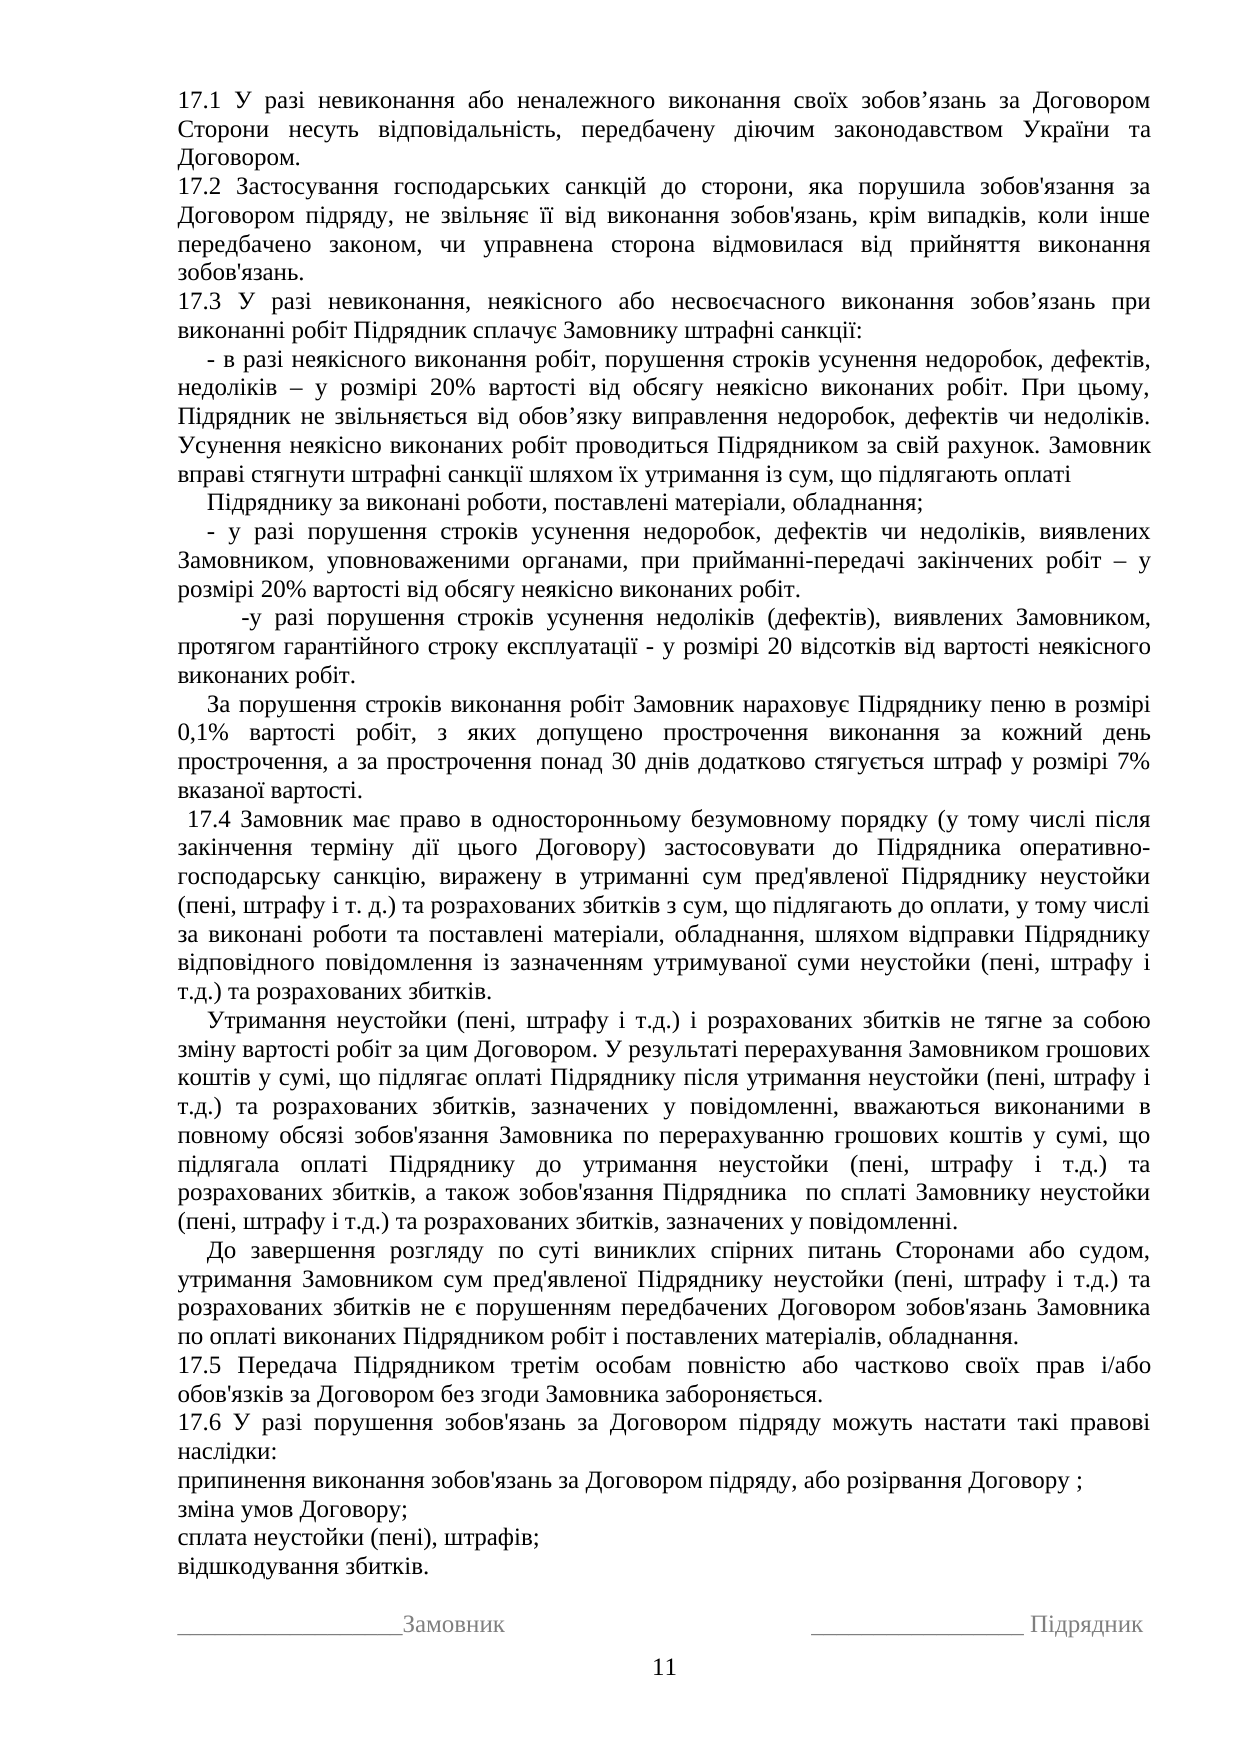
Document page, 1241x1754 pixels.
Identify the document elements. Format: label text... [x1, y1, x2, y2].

text 17.2 Застосування господарських санкцій до сторони, яка порушила зобов'язання за Договором підряду, не звільняє її від виконання зобов'язань, крім випадків, коли інше передбачено законом, чи управнена сторона відмовилася від прийняття виконання зобов'язань. [177, 171, 1152, 286]
text Утримання неустойки (пені, штрафу і т.д.) і розрахованих збитків не тягне за собою зміну вартості робіт за цим Договором. У результаті перерахування Замовником грошових коштів у сумі, що підлягає оплаті Підряднику після утримання неустойки (пені, штрафу і т.д.) та розрахованих збитків, зазначених у повідомленні, вважаються виконаними в повному обсязі зобов'язання Замовника по перерахуванню грошових коштів у сумі, що підлягала оплаті Підряднику до утримання неустойки (пені, штрафу і т.д.) та розрахованих збитків, а також зобов'язання Підрядника по сплаті Замовнику неустойки (пені, штрафу і т.д.) та розрахованих збитків, зазначених у повідомленні. [177, 1005, 1152, 1235]
text 17.5 Передача Підрядником третім особам повністю або частково своїх прав і/або обов'язків за Договором без згоди Замовника забороняється. [177, 1350, 1152, 1407]
text До завершення розгляду по суті виниклих спірних питань Сторонами або судом, утримання Замовником сум пред'явленої Підряднику неустойки (пені, штрафу і т.д.) та розрахованих збитків не є порушенням передбачених Договором зобов'язань Замовника по оплаті виконаних Підрядником робіт і поставлених матеріалів, обладнання. [177, 1235, 1152, 1350]
text зміна умов Договору; [177, 1494, 1152, 1522]
text 17.1 У разі невиконання або неналежного виконання своїх зобов’язань за Договором Сторони несуть відповідальність, передбачену діючим законодавством України та Договором. [177, 85, 1152, 171]
text - у разі порушення строків усунення недоробок, дефектів чи недоліків, виявлених Замовником, уповноваженими органами, при прийманні-передачі закінчених робіт – у розмірі 20% вартості від обсягу неякісно виконаних робіт. [177, 516, 1152, 602]
text 17.3 У разі невиконання, неякісного або несвоєчасного виконання зобов’язань при виконанні робіт Підрядник сплачує Замовнику штрафні санкції: [177, 286, 1152, 344]
text 17.6 У разі порушення зобов'язань за Договором підряду можуть настати такі правові наслідки: [177, 1407, 1152, 1465]
text - в разі неякісного виконання робіт, порушення строків усунення недоробок, дефектів, недоліків – у розмірі 20% вартості від обсягу неякісно виконаних робіт. При цьому, Підрядник не звільняється від обов’язку виправлення недоробок, дефектів чи недоліків. Усунення неякісно виконаних робіт проводиться Підрядником за свій рахунок. Замовник вправі стягнути штрафні санкції шляхом їх утримання із сум, що підлягають оплаті [177, 344, 1152, 487]
text сплата неустойки (пені), штрафів; [177, 1522, 1152, 1551]
text -у разі порушення строків усунення недоліків (дефектів), виявлених Замовником, протягом гарантійного строку експлуатації - у розмірі 20 відсотків від вартості неякісного виконаних робіт. [177, 602, 1152, 689]
text За порушення строків виконання робіт Замовник нараховує Підряднику пеню в розмірі 0,1% вартості робіт, з яких допущено прострочення виконання за кожний день прострочення, а за прострочення понад 30 днів додатково стягується штраф у розмірі 7% вказаної вартості. [177, 689, 1152, 804]
text __________________Замовник _________________ Підрядник [177, 1609, 1152, 1637]
text Підряднику за виконані роботи, поставлені матеріали, обладнання; [177, 487, 1152, 516]
text відшкодування збитків. [177, 1551, 1152, 1580]
text 17.4 Замовник має право в односторонньому безумовному порядку (у тому числі після закінчення терміну дії цього Договору) застосовувати до Підрядника оперативно-господарську санкцію, виражену в утриманні сум пред'явленої Підряднику неустойки (пені, штрафу і т. д.) та розрахованих збитків з сум, що підлягають до оплати, у тому числі за виконані роботи та поставлені матеріали, обладнання, шляхом відправки Підряднику відповідного повідомлення із зазначенням утримуваної суми неустойки (пені, штрафу і т.д.) та розрахованих збитків. [177, 804, 1152, 1005]
text припинення виконання зобов'язань за Договором підряду, або розірвання Договору ; [177, 1465, 1152, 1494]
